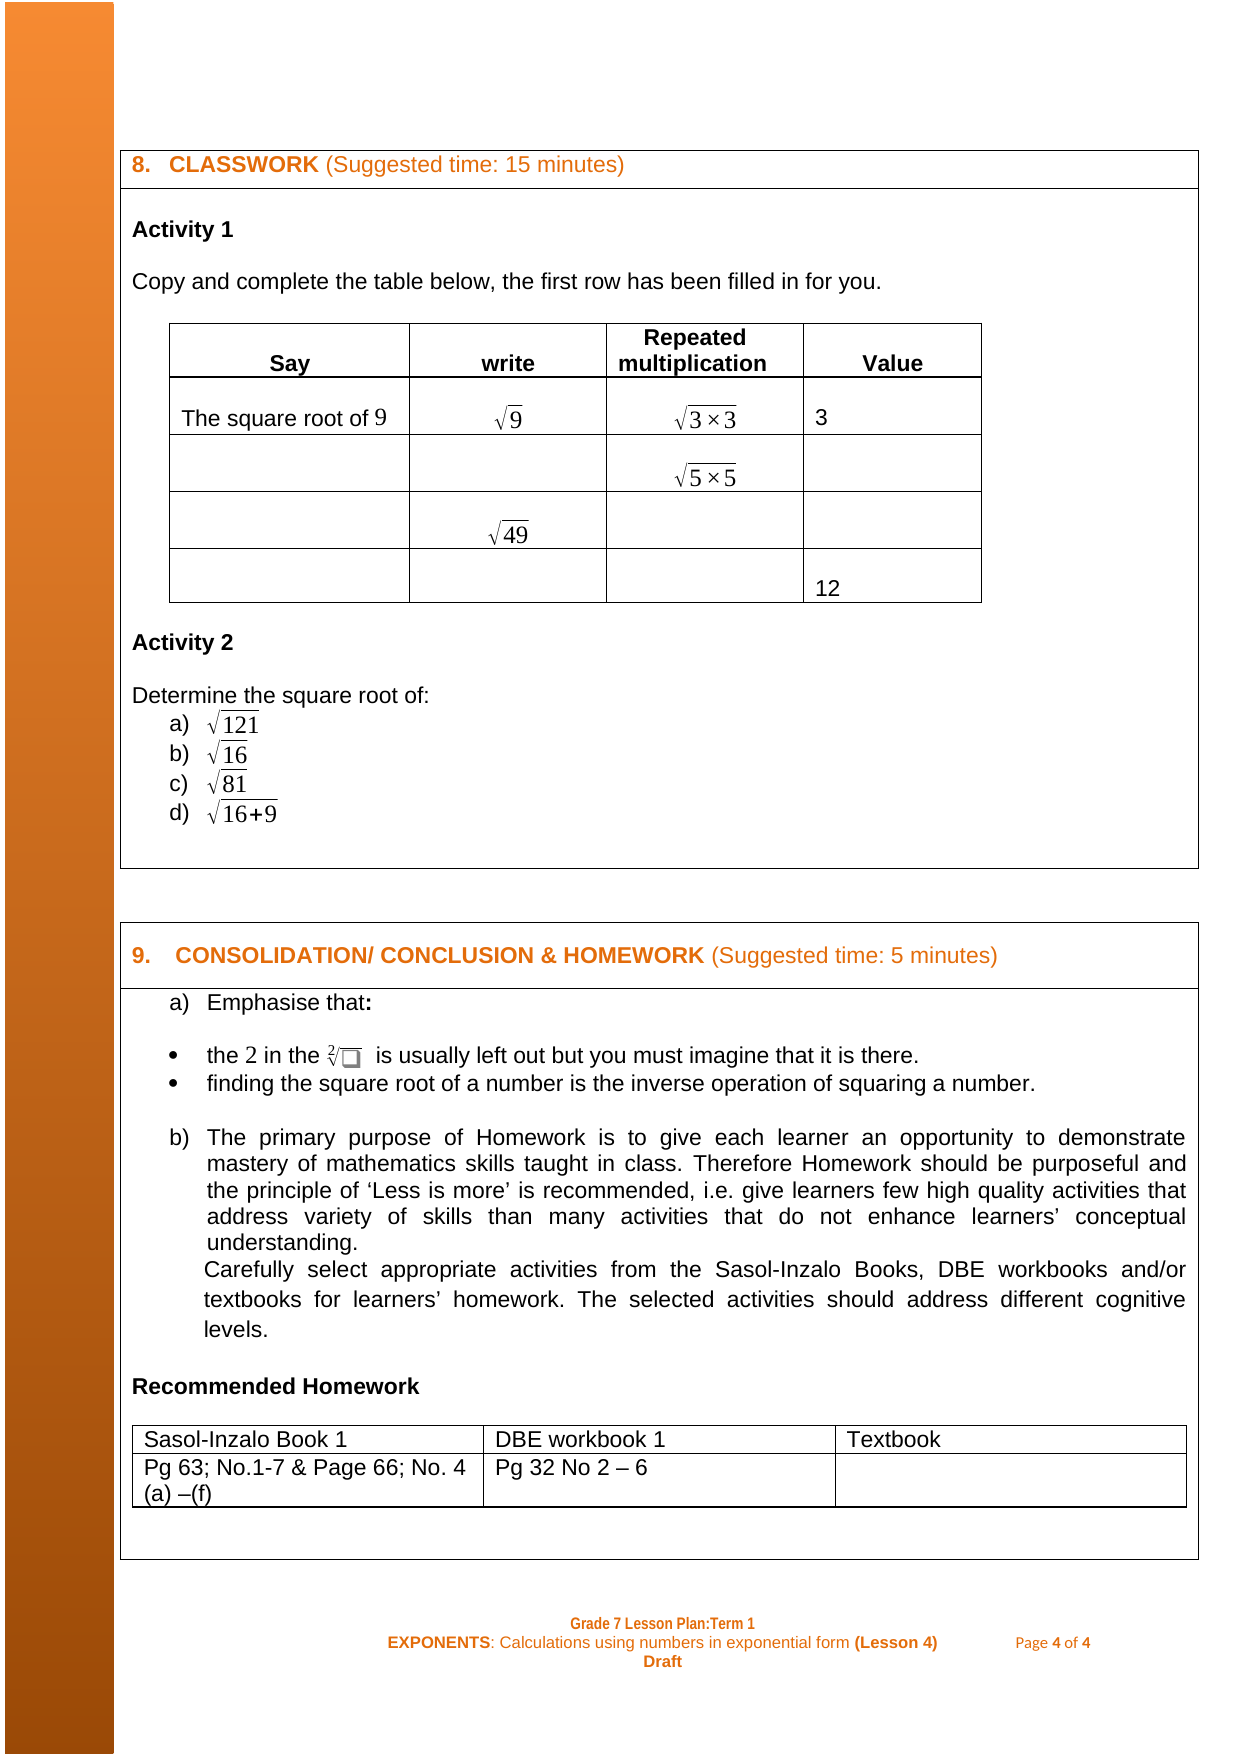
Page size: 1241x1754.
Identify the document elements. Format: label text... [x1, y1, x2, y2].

table_cell CLASSWORK (Suggested time: 15 minutes) [121, 151, 1198, 188]
table_cell Emphasise that: the in the is usually left out but you must imagine that it is there. finding the square root of a number is the inverse operation of squaring a number. The primary purpose of Homework is to give each learner an opportunity to demonstrate mastery of mathematics skills taught in class. Therefore Homework should be purposeful and the principle of ‘Less is more’ is recommended, i.e. give learners few high quality activities that address variety of skills than many activities that do not enhance learners’ conceptual understanding. Carefully select appropriate activities from the Sasol-Inzalo Books, DBE workbooks and/or textbooks for learners’ homework. The selected activities should address different cognitive levels. Recommended Homework [121, 989, 1198, 1559]
table_cell Activity 1 Copy and complete the table below, the first row has been filled in for you. Activity 2 Determine the square root of: [121, 189, 1198, 868]
table_header CONSOLIDATION/ CONCLUSION & HOMEWORK (Suggested time: 5 minutes) [121, 923, 1198, 988]
